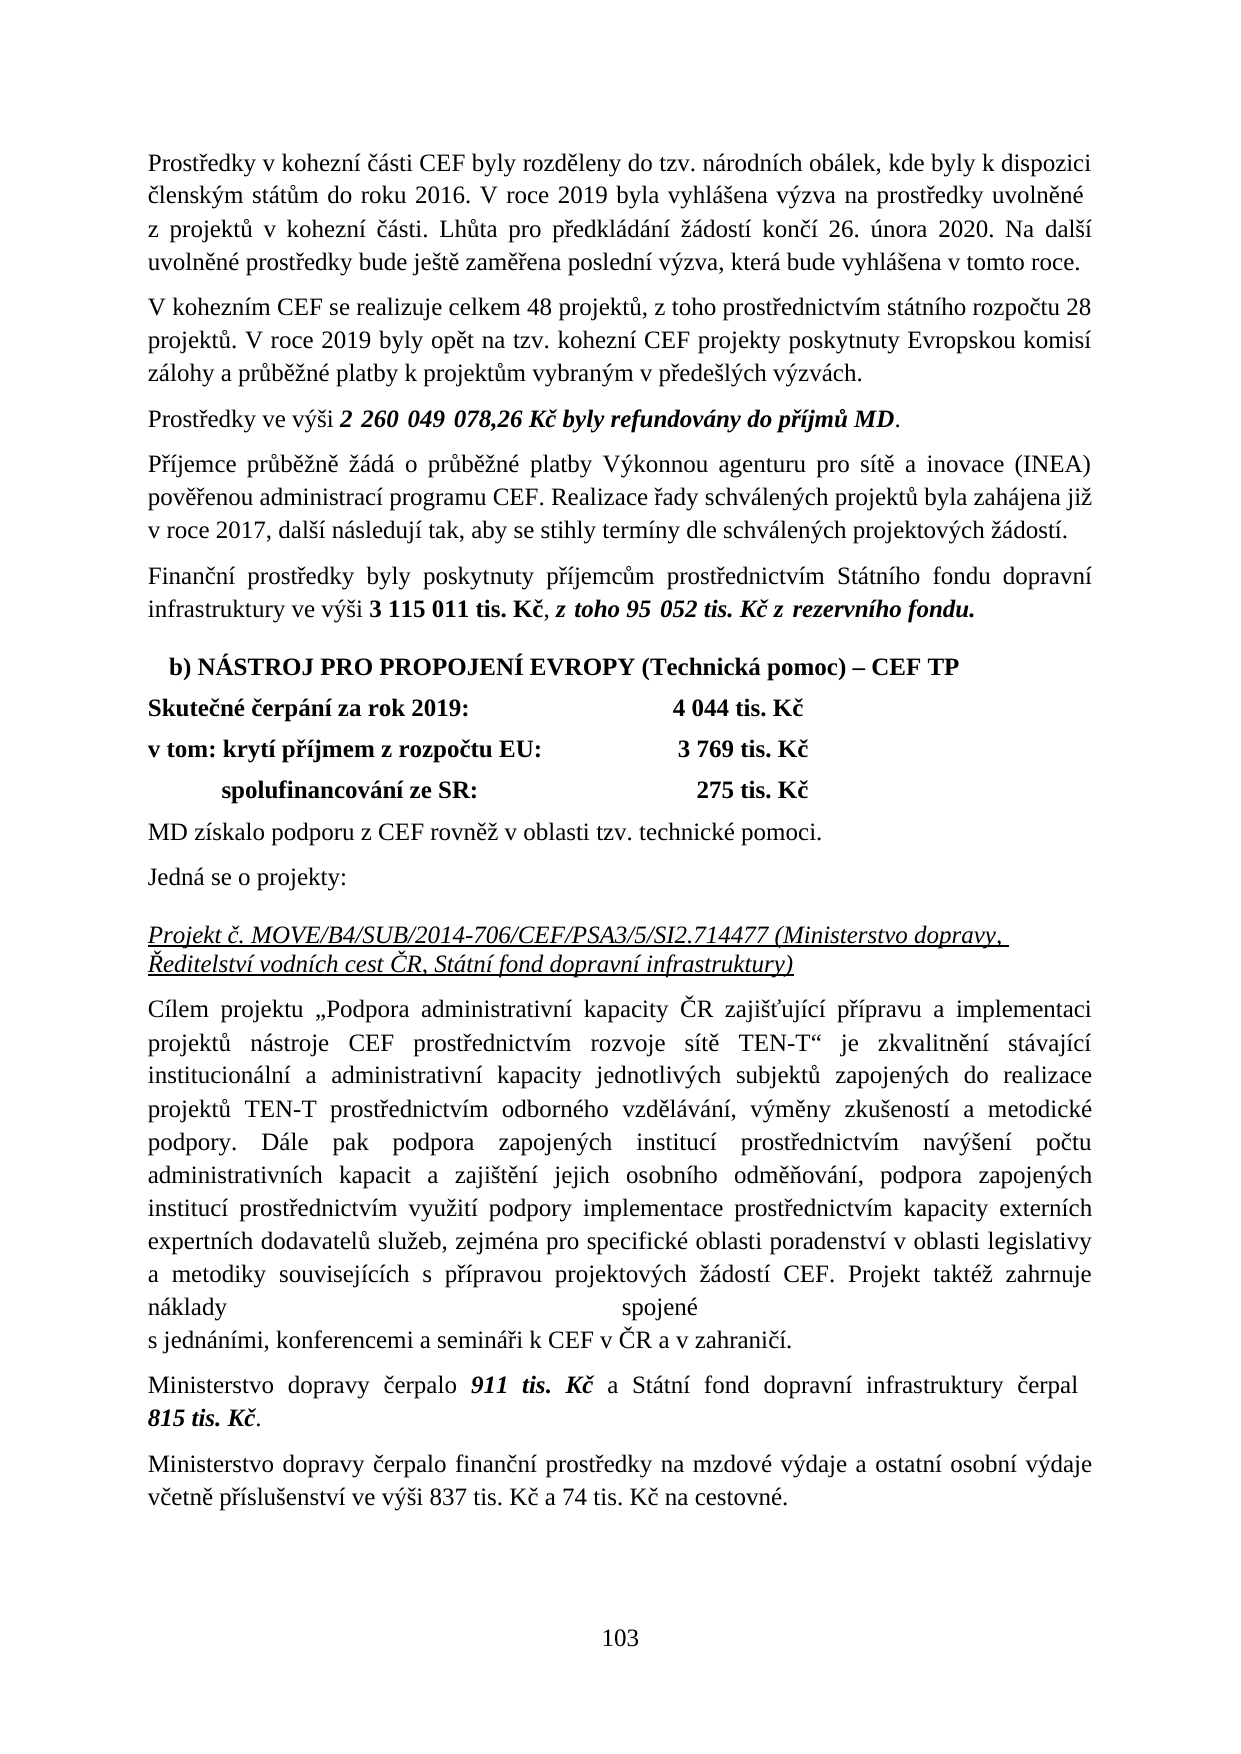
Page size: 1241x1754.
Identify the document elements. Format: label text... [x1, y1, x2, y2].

text Skutečné čerpání za rok 2019: 4 044 tis. Kč [148, 693, 1093, 722]
text spolufinancování ze SR: 275 tis. Kč [148, 776, 1093, 804]
text V kohezním CEF se realizuje celkem 48 projektů, z toho prostřednictvím státního rozpočtu 28 projektů. V roce 2019 byly opět na tzv. kohezní CEF projekty poskytnuty Evropskou komisí zálohy a průběžné platby k projektům vybraným v předešlých výzvách. [148, 292, 1093, 387]
text b) NÁSTROJ PRO PROPOJENÍ EVROPY (Technická pomoc) – CEF TP [169, 652, 1093, 681]
text Projekt č. MOVE/B4/SUB/2014-706/CEF/PSA3/5/SI2.714477 (Ministerstvo dopravy, Ředitelství vodních cest ČR, Státní fond dopravní infrastruktury) [148, 920, 1093, 978]
text Příjemce průběžně žádá o průběžné platby Výkonnou agenturu pro sítě a inovace (INEA) pověřenou administrací programu CEF. Realizace řady schválených projektů byla zahájena již v roce 2017, další následují tak, aby se stihly termíny dle schválených projektových žádostí. [148, 449, 1093, 544]
text Cílem projektu „Podpora administrativní kapacity ČR zajišťující přípravu a implementaci projektů nástroje CEF prostřednictvím rozvoje sítě TEN-T“ je zkvalitnění stávající institucionální a administrativní kapacity jednotlivých subjektů zapojených do realizace projektů TEN-T prostřednictvím odborného vzdělávání, výměny zkušeností a metodické podpory. Dále pak podpora zapojených institucí prostřednictvím navýšení počtu administrativních kapacit a zajištění jejich osobního odměňování, podpora zapojených institucí prostřednictvím využití podpory implementace prostřednictvím kapacity externích expertních dodavatelů služeb, zejména pro specifické oblasti poradenství v oblasti legislativy a metodiky souvisejících s přípravou projektových žádostí CEF. Projekt taktéž zahrnuje náklady spojené s jednáními, konferencemi a semináři k CEF v ČR a v zahraničí. [148, 994, 1093, 1353]
text Prostředky ve výši 2 260 049 078,26 Kč byly refundovány do příjmů MD. [148, 404, 1093, 432]
text MD získalo podporu z CEF rovněž v oblasti tzv. technické pomoci. [148, 817, 1093, 846]
text Ministerstvo dopravy čerpalo finanční prostředky na mzdové výdaje a ostatní osobní výdaje včetně příslušenství ve výši 837 tis. Kč a 74 tis. Kč na cestovné. [148, 1449, 1093, 1511]
text Finanční prostředky byly poskytnuty příjemcům prostřednictvím Státního fondu dopravní infrastruktury ve výši 3 115 011 tis. Kč, z toho 95 052 tis. Kč z rezervního fondu. [148, 561, 1093, 623]
text Prostředky v kohezní části CEF byly rozděleny do tzv. národních obálek, kde byly k dispozici členským státům do roku 2016. V roce 2019 byla vyhlášena výzva na prostředky uvolněné z projektů v kohezní části. Lhůta pro předkládání žádostí končí 26. února 2020. Na další uvolněné prostředky bude ještě zaměřena poslední výzva, která bude vyhlášena v tomto roce. [148, 148, 1093, 275]
text Jedná se o projekty: [148, 862, 1093, 891]
text v tom: krytí příjmem z rozpočtu EU: 3 769 tis. Kč [148, 734, 1093, 763]
text Ministerstvo dopravy čerpalo 911 tis. Kč a Státní fond dopravní infrastruktury čerpal 815 tis. Kč. [148, 1370, 1093, 1432]
